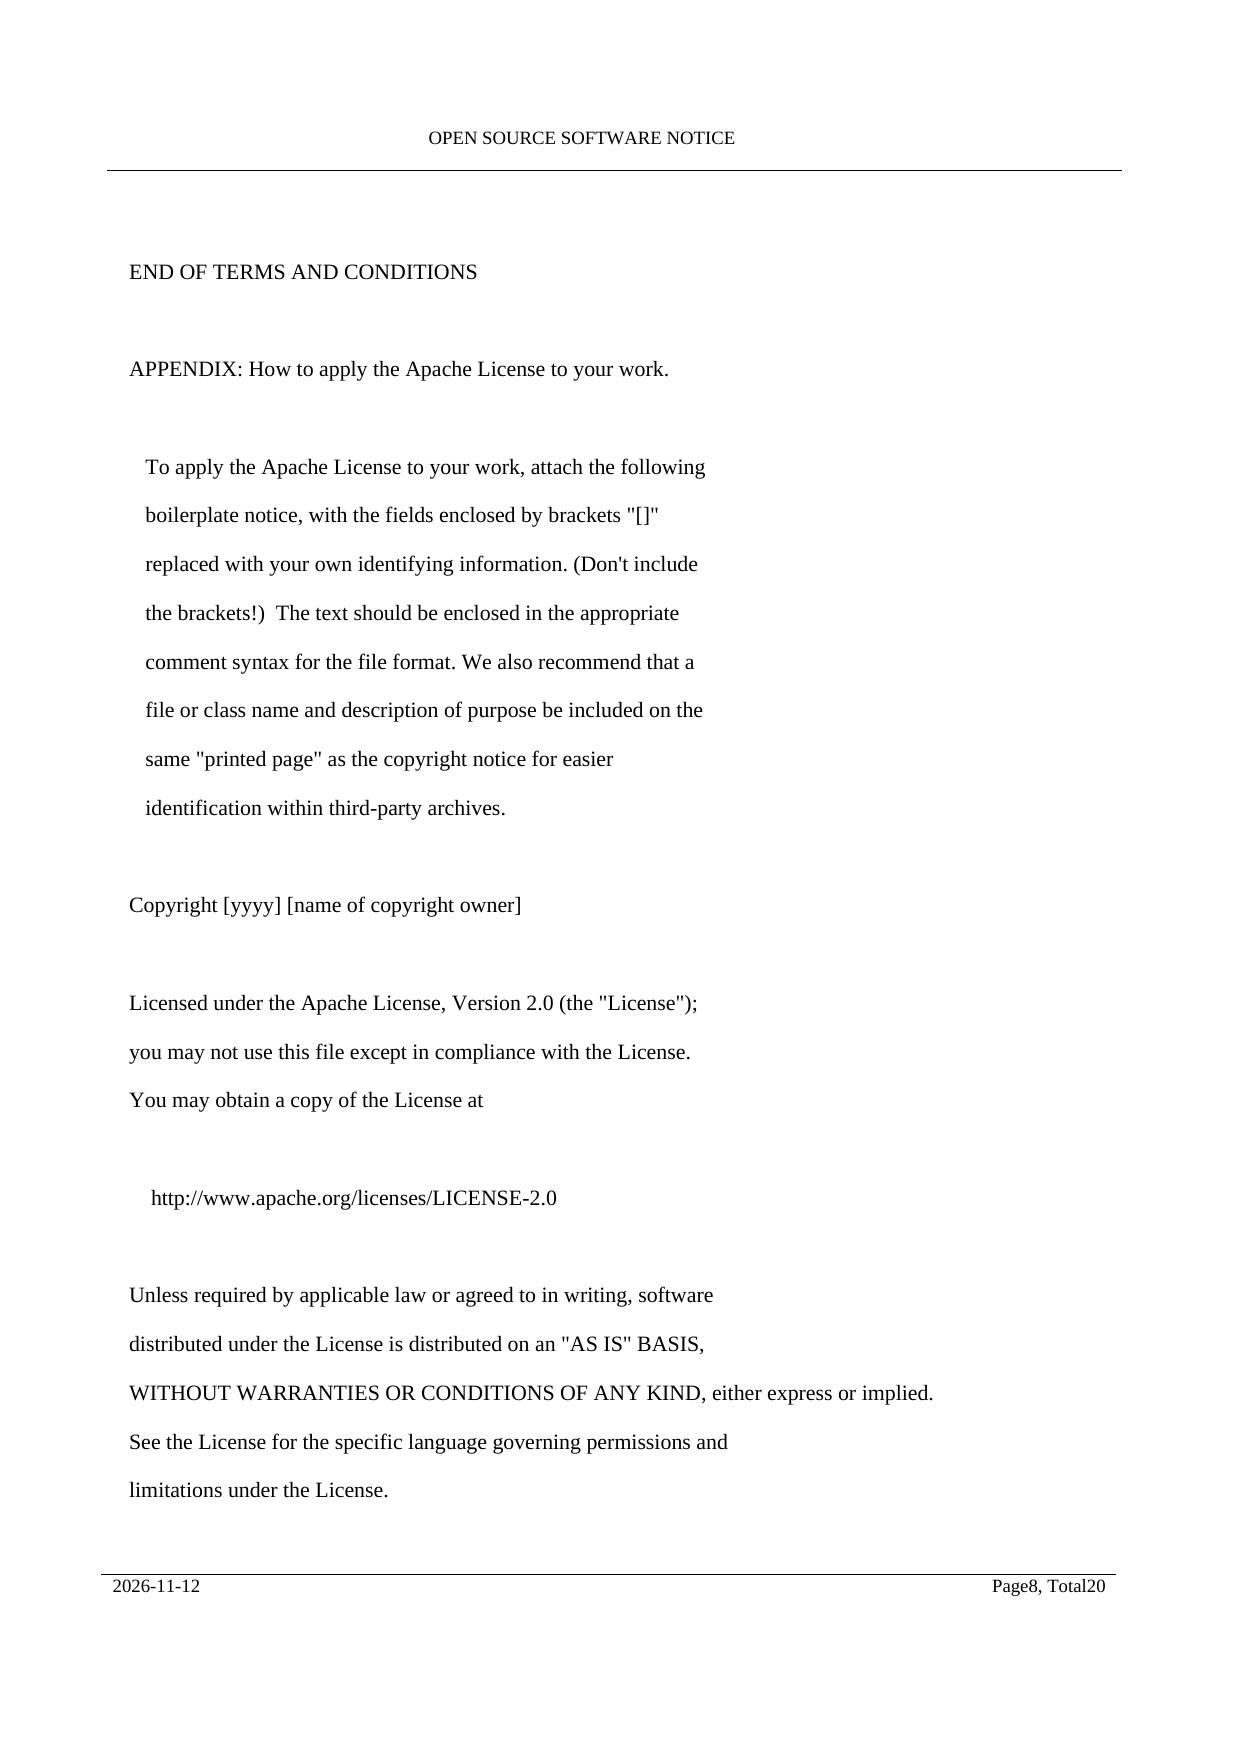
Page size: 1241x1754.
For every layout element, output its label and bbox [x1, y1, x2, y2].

text [112, 206, 1128, 1506]
